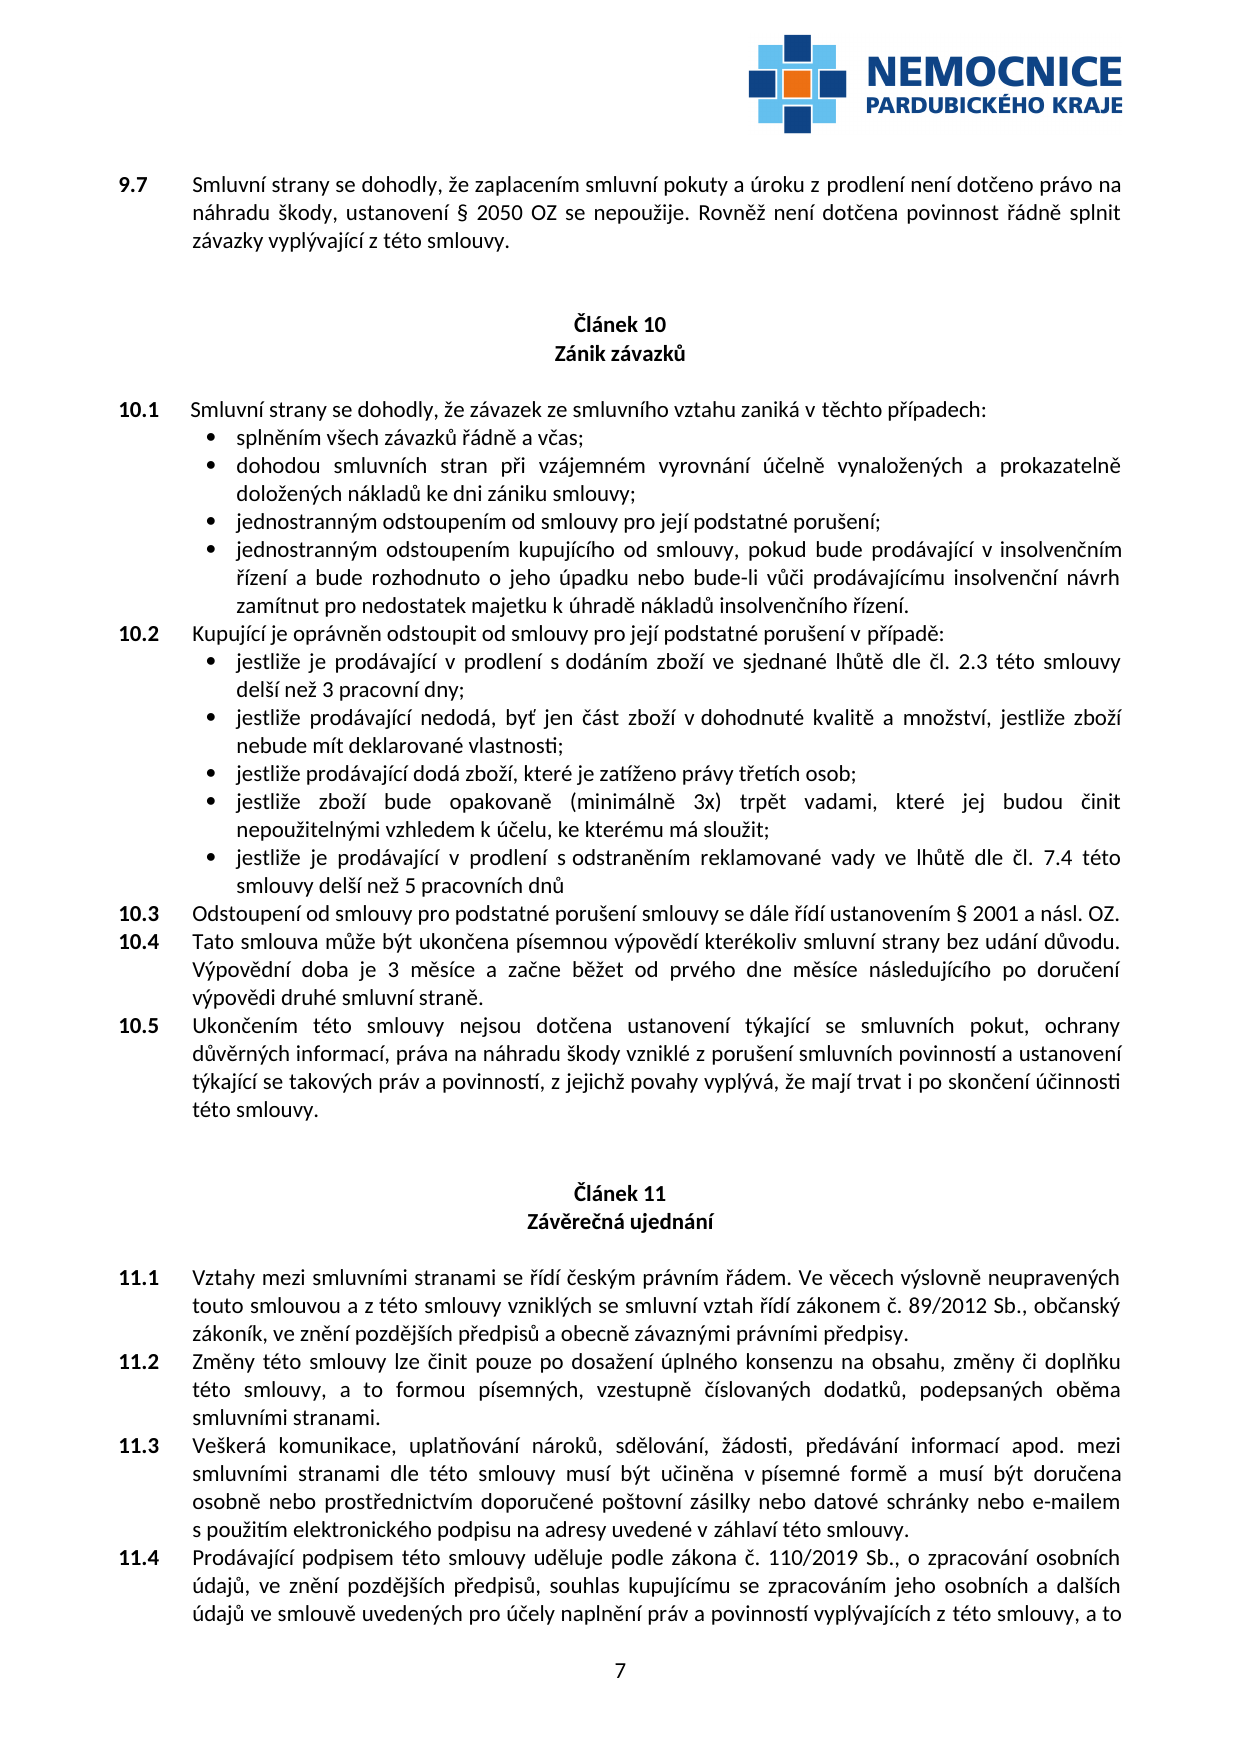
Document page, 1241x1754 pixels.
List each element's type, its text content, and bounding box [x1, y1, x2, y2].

list jestliže zboží bude opakovaně (minimálně 3x) trpět vadami, které jej budou činit nepoužitelnými vzhledem k účelu, ke kterému má sloužit; [207, 787, 1122, 843]
picture [747, 33, 1123, 135]
text 11.3 Veškerá komunikace, uplatňování nároků, sdělování, žádosti, předávání informací apod. mezi smluvními stranami dle této smlouvy musí být učiněna v písemné formě a musí být doručena osobně nebo prostřednictvím doporučené poštovní zásilky nebo datové schránky nebo e-mailem s použitím elektronického podpisu na adresy uvedené v záhlaví této smlouvy. [118, 1431, 1122, 1543]
text 9.7 Smluvní strany se dohodly, že zaplacením smluvní pokuty a úroku z prodlení není dotčeno právo na náhradu škody, ustanovení § 2050 OZ se nepoužije. Rovněž není dotčena povinnost řádně splnit závazky vyplývající z této smlouvy. [118, 171, 1122, 254]
text 11.2 Změny této smlouvy lze činit pouze po dosažení úplného konsenzu na obsahu, změny či doplňku této smlouvy, a to formou písemných, vzestupně číslovaných dodatků, podepsaných oběma smluvními stranami. [118, 1347, 1122, 1431]
list jestliže je prodávající v prodlení s dodáním zboží ve sjednané lhůtě dle čl. 2.3 této smlouvy delší než 3 pracovní dny; [207, 647, 1122, 703]
text 10.4 Tato smlouva může být ukončena písemnou výpovědí kterékoliv smluvní strany bez udání důvodu. Výpovědní doba je 3 měsíce a začne běžet od prvého dne měsíce následujícího po doručení výpovědi druhé smluvní straně. [118, 927, 1122, 1011]
text 10.5 Ukončením této smlouvy nejsou dotčena ustanovení týkající se smluvních pokut, ochrany důvěrných informací, práva na náhradu škody vzniklé z porušení smluvních povinností a ustanovení týkající se takových práv a povinností, z jejichž povahy vyplývá, že mají trvat i po skončení účinnosti této smlouvy. [118, 1011, 1122, 1123]
list splněním všech závazků řádně a včas; [207, 423, 1122, 451]
list jestliže prodávající nedodá, byť jen část zboží v dohodnuté kvalitě a množství, jestliže zboží nebude mít deklarované vlastnosti; [207, 703, 1122, 759]
text 10.1 Smluvní strany se dohodly, že závazek ze smluvního vztahu zaniká v těchto případech: [118, 395, 1122, 423]
text Článek 10 [118, 311, 1122, 339]
list jestliže je prodávající v prodlení s odstraněním reklamované vady ve lhůtě dle čl. 7.4 této smlouvy delší než 5 pracovních dnů [207, 843, 1122, 899]
text Článek 11 [118, 1179, 1122, 1207]
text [118, 1543, 1122, 1628]
list jestliže prodávající dodá zboží, které je zatíženo právy třetích osob; [207, 759, 1122, 787]
list jednostranným odstoupením kupujícího od smlouvy, pokud bude prodávající v insolvenčním řízení a bude rozhodnuto o jeho úpadku nebo bude-li vůči prodávajícímu insolvenční návrh zamítnut pro nedostatek majetku k úhradě nákladů insolvenčního řízení. [207, 535, 1122, 619]
text 10.2 Kupující je oprávněn odstoupit od smlouvy pro její podstatné porušení v případě: [118, 619, 1122, 647]
text Zánik závazků [118, 339, 1122, 367]
text Závěrečná ujednání [118, 1207, 1122, 1235]
text 10.3 Odstoupení od smlouvy pro podstatné porušení smlouvy se dále řídí ustanovením § 2001 a násl. OZ. [118, 899, 1122, 927]
text 11.1 Vztahy mezi smluvními stranami se řídí českým právním řádem. Ve věcech výslovně neupravených touto smlouvou a z této smlouvy vzniklých se smluvní vztah řídí zákonem č. 89/2012 Sb., občanský zákoník, ve znění pozdějších předpisů a obecně závaznými právními předpisy. [118, 1263, 1122, 1347]
list dohodou smluvních stran při vzájemném vyrovnání účelně vynaložených a prokazatelně doložených nákladů ke dni zániku smlouvy; [207, 451, 1122, 507]
list jednostranným odstoupením od smlouvy pro její podstatné porušení; [207, 507, 1122, 535]
